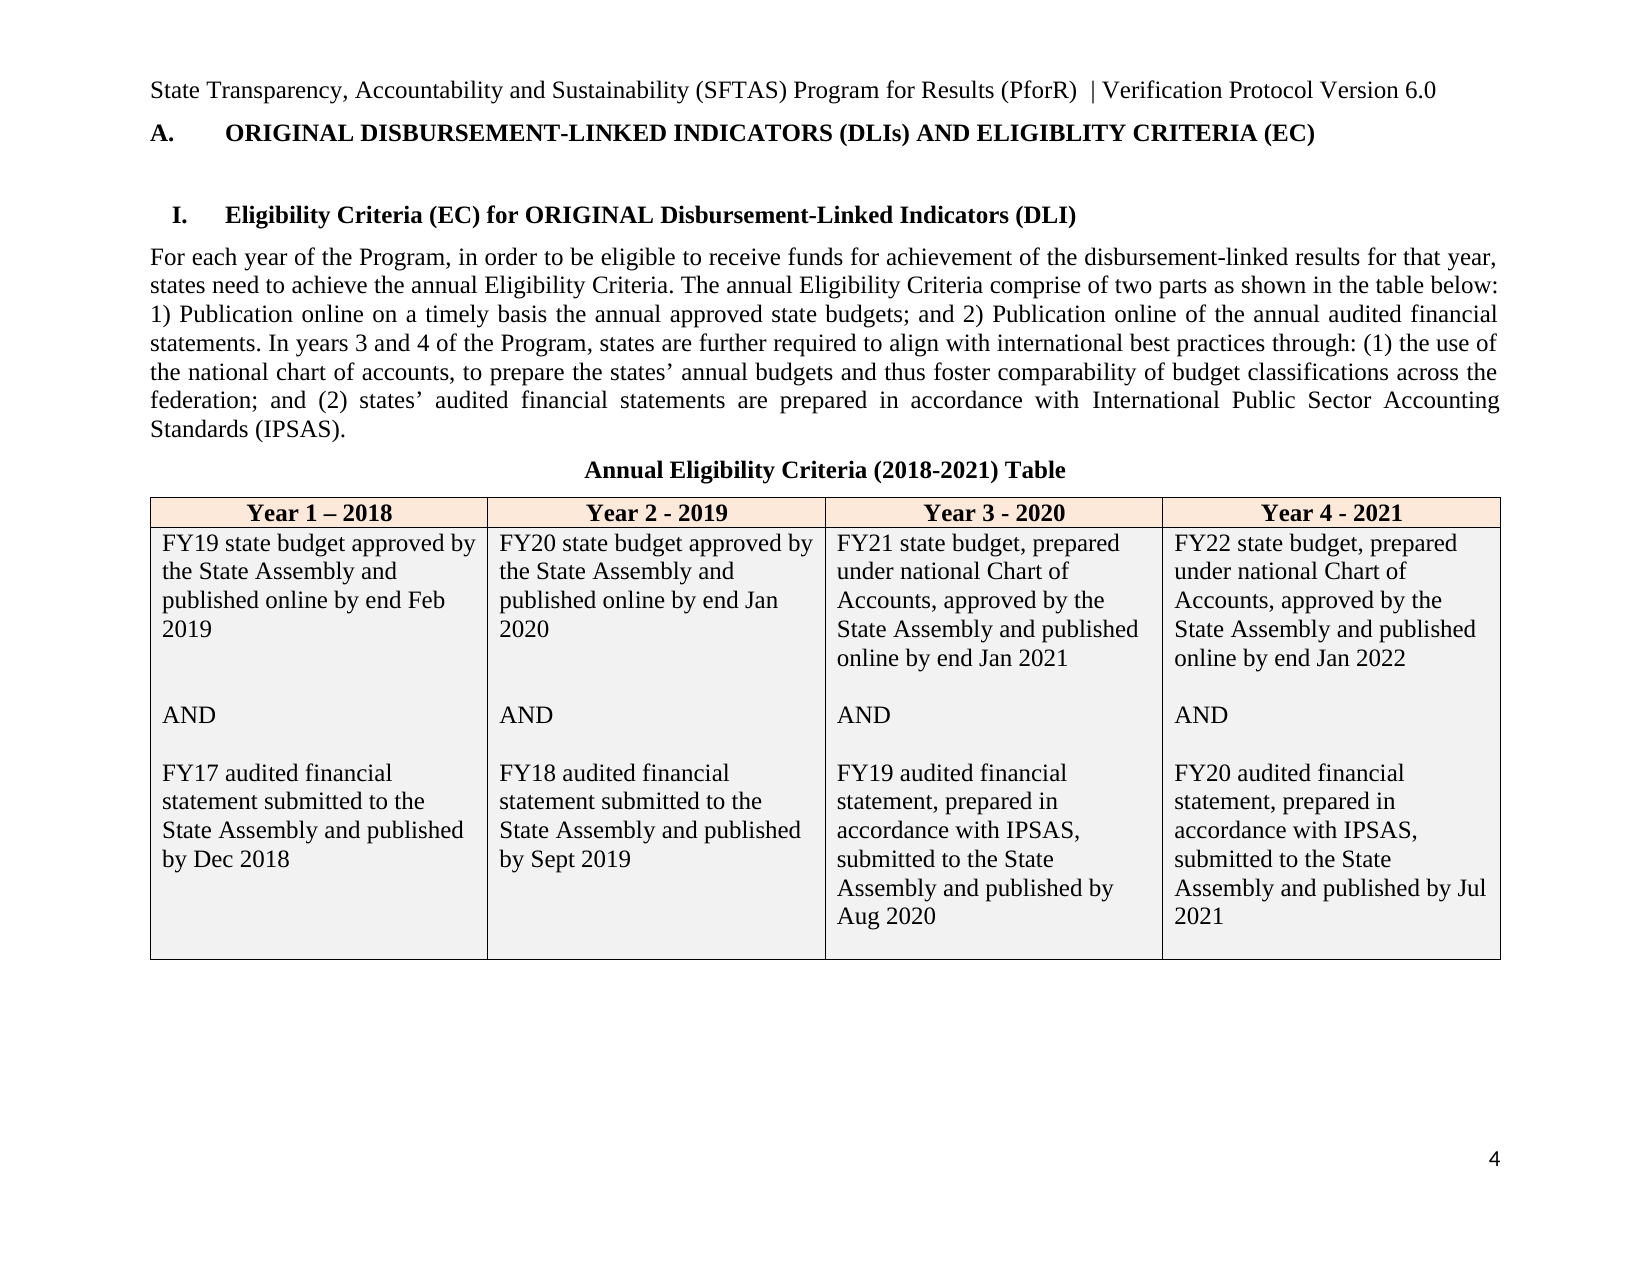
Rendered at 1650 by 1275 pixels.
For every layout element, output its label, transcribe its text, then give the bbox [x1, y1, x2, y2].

list Eligibility Criteria (EC) for ORIGINAL Disbursement-Linked Indicators (DLI) [187, 201, 1500, 229]
table_header Year 1 – 2018 [151, 498, 487, 527]
table_header Year 3 - 2020 [826, 498, 1162, 527]
list Annual Eligibility Criteria (2018-2021) Table [150, 456, 1500, 484]
list ORIGINAL DISBURSEMENT-LINKED INDICATORS (DLIs) AND ELIGIBLITY CRITERIA (EC) [150, 118, 1500, 147]
table_cell FY22 state budget, prepared under national Chart of Accounts, approved by the State Assembly and published online by end Jan 2022 AND FY20 audited financial statement, prepared in accordance with IPSAS, submitted to the State Assembly and published by Jul 2021 [1163, 528, 1500, 959]
table_header Year 4 - 2021 [1163, 498, 1500, 527]
table_header Year 2 - 2019 [488, 498, 825, 527]
table_cell FY20 state budget approved by the State Assembly and published online by end Jan 2020 AND FY18 audited financial statement submitted to the State Assembly and published by Sept 2019 [488, 528, 825, 959]
list For each year of the Program, in order to be eligible to receive funds for achievement of the disbursement-linked results for that year, states need to achieve the annual Eligibility Criteria. The annual Eligibility Criteria comprise of two parts as shown in the table below: 1) Publication online on a timely basis the annual approved state budgets; and 2) Publication online of the annual audited financial statements. In years 3 and 4 of the Program, states are further required to align with international best practices through: (1) the use of the national chart of accounts, to prepare the states’ annual budgets and thus foster comparability of budget classifications across the federation; and (2) states’ audited financial statements are prepared in accordance with International Public Sector Accounting Standards (IPSAS). [150, 242, 1500, 443]
table_cell FY19 state budget approved by the State Assembly and published online by end Feb 2019 AND FY17 audited financial statement submitted to the State Assembly and published by Dec 2018 [151, 528, 487, 959]
table_cell FY21 state budget, prepared under national Chart of Accounts, approved by the State Assembly and published online by end Jan 2021 AND FY19 audited financial statement, prepared in accordance with IPSAS, submitted to the State Assembly and published by Aug 2020 [826, 528, 1162, 959]
